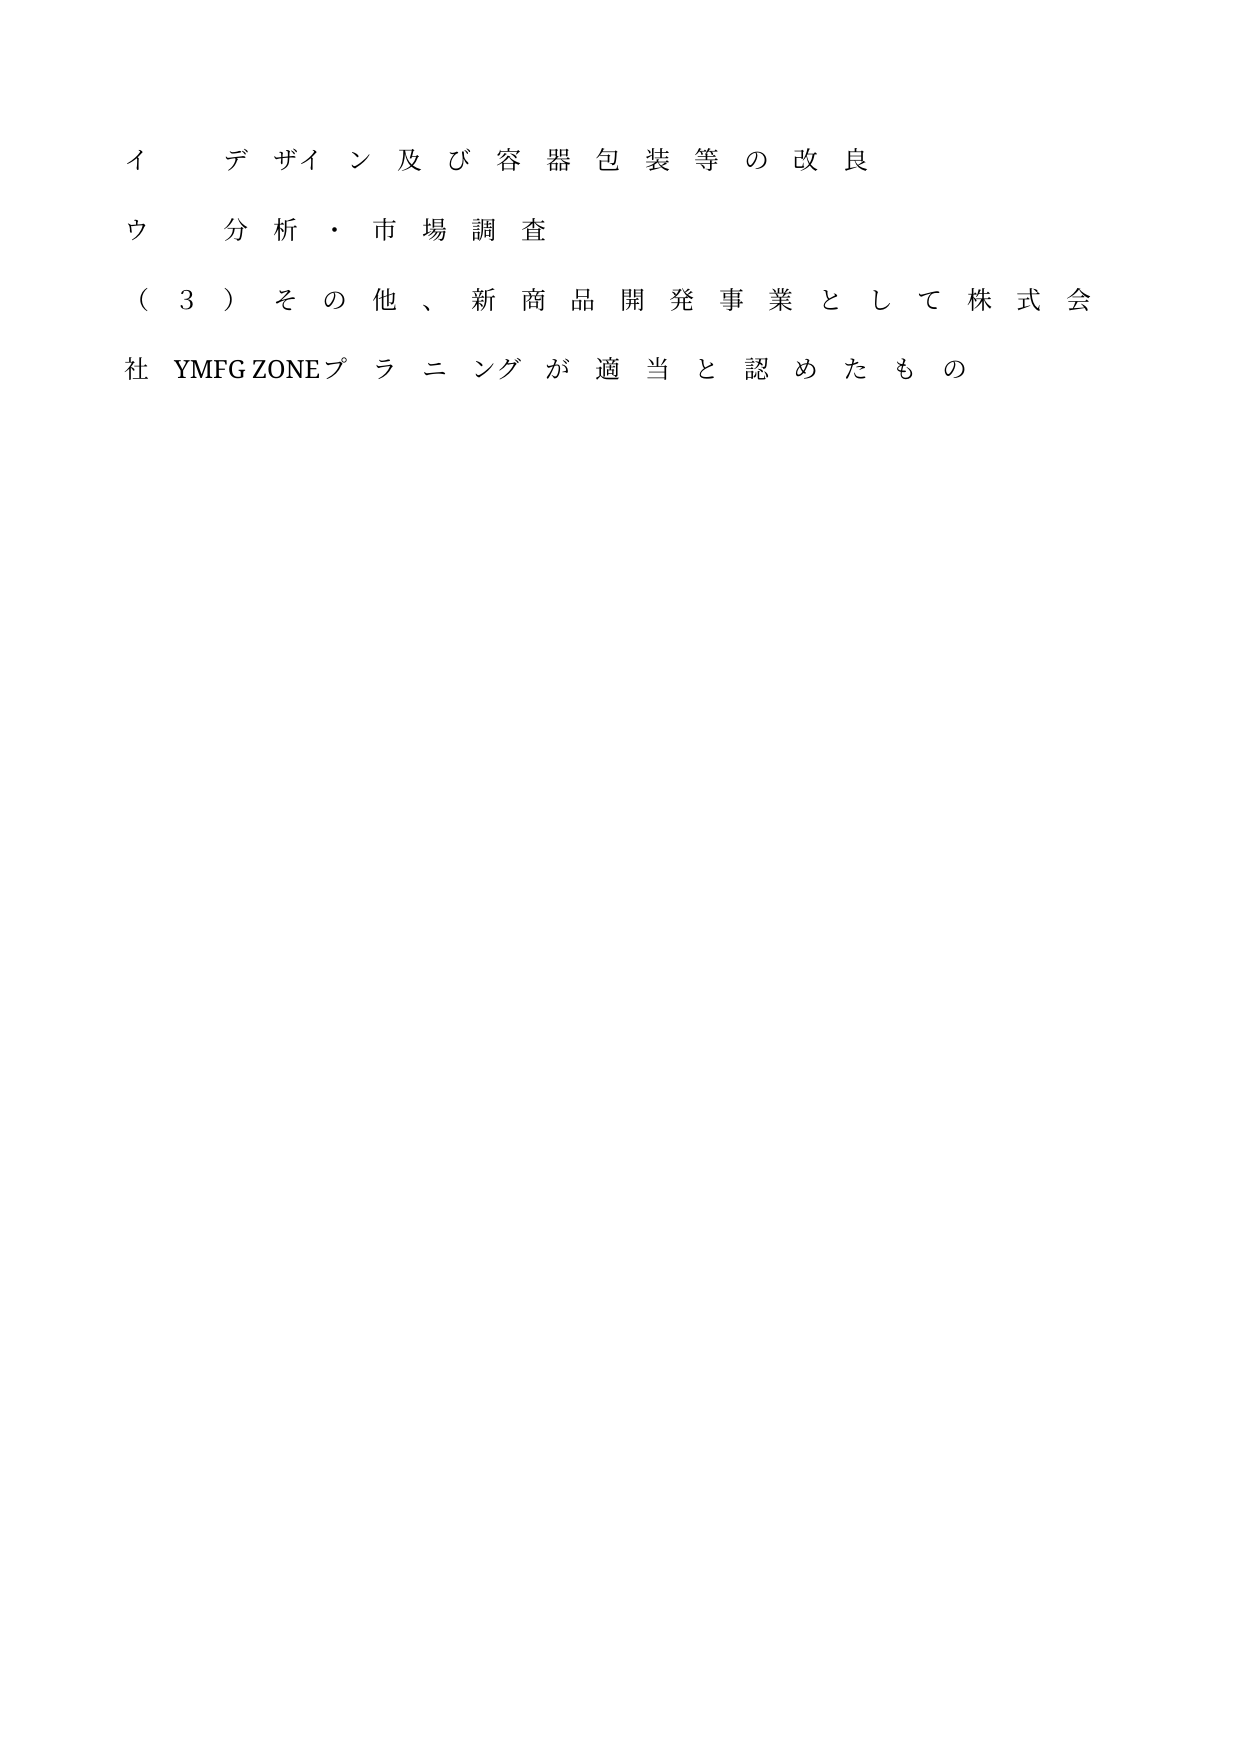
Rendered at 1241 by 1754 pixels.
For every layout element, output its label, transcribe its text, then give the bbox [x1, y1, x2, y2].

text ウ 分析・市場調査 [124, 194, 1116, 263]
text イ デザイン及び容器包装等の改良 [124, 124, 1116, 194]
text （３）その他、新商品開発事業として株式会社YMFG ZONEプラニングが適当と認めたもの [124, 263, 1116, 403]
